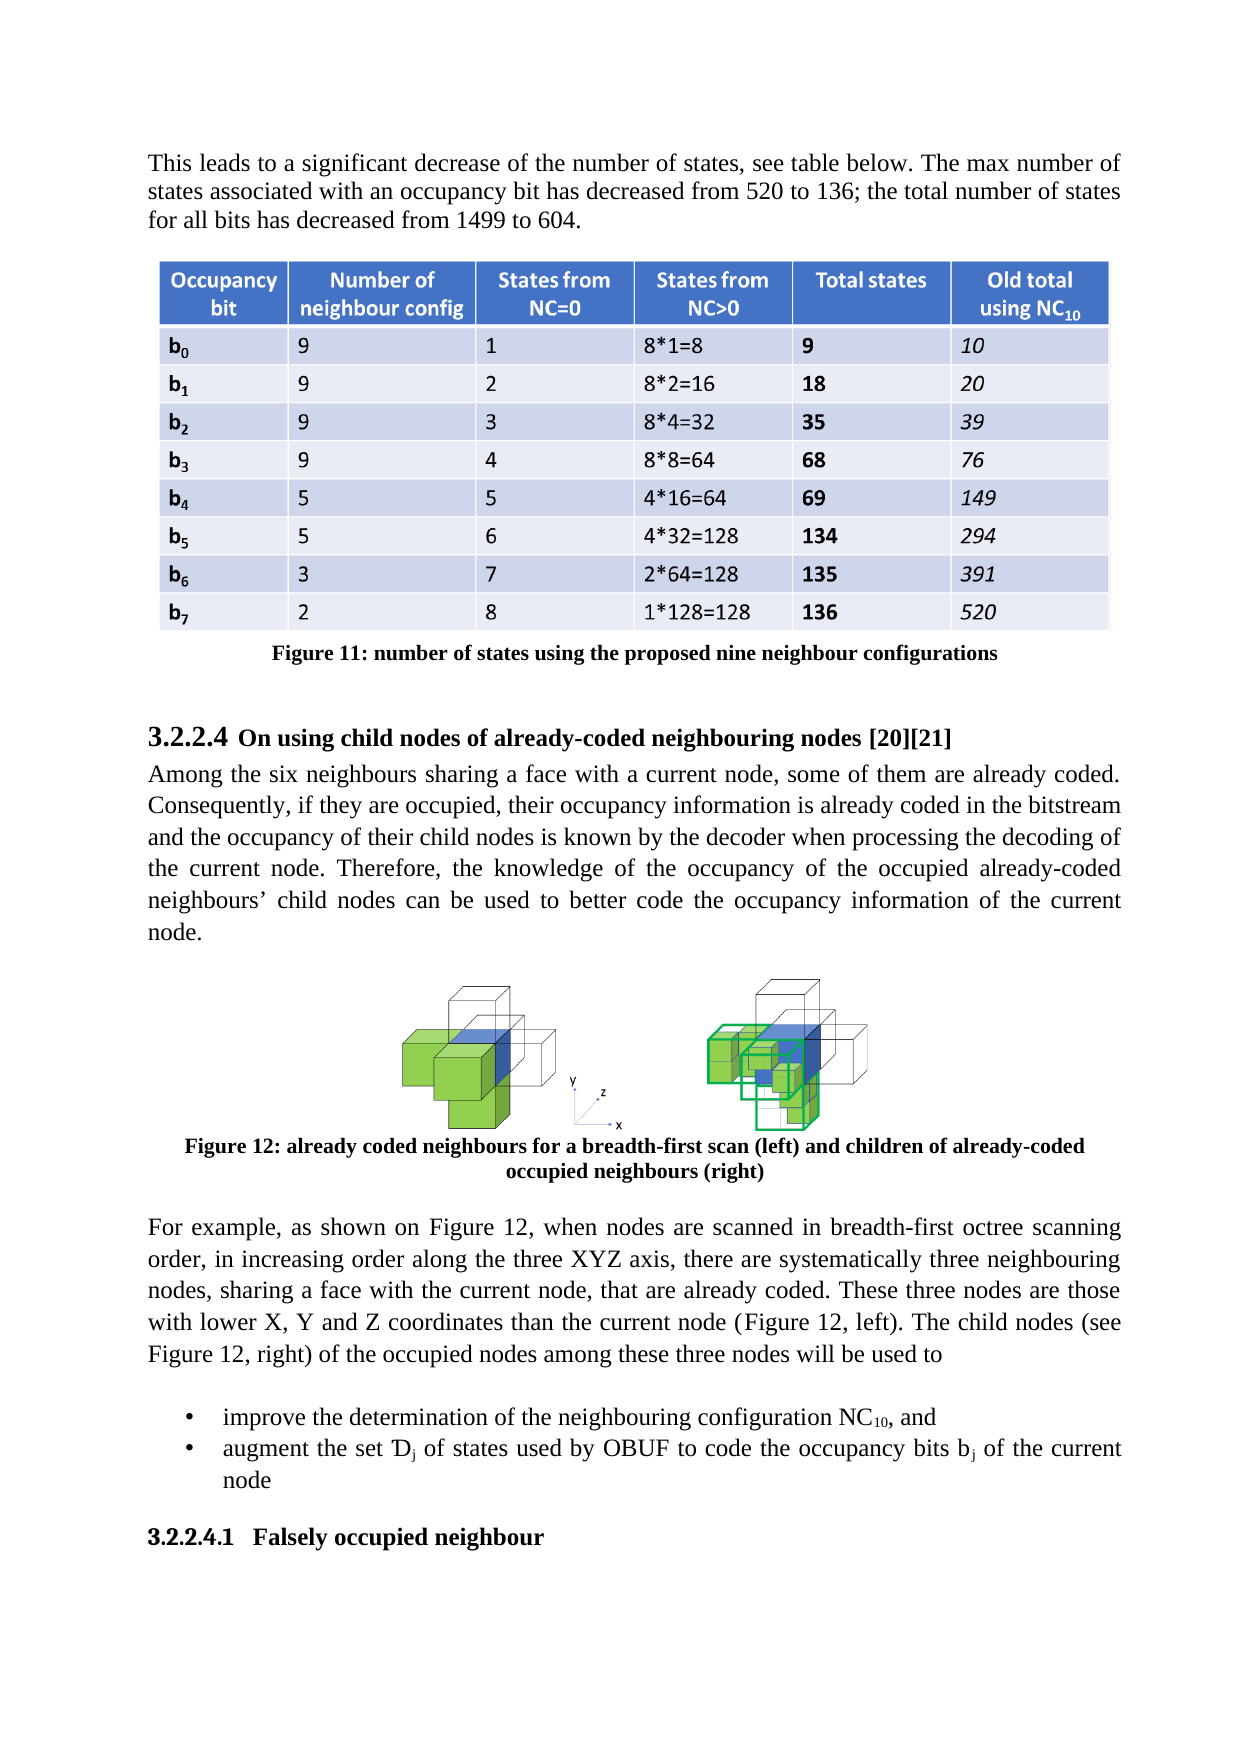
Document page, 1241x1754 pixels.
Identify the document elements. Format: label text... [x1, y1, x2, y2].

picture [402, 986, 633, 1131]
text For example, as shown on Figure 12, when nodes are scanned in breadth-first octree scanning order, in increasing order along the three XYZ axis, there are systematically three neighbouring nodes, sharing a face with the current node, that are already coded. These three nodes are those with lower X, Y and Z coordinates than the current node (Figure 12, left). The child nodes (see Figure 12, right) of the occupied nodes among these three nodes will be used to [148, 1212, 1122, 1367]
subtitle Falsely occupied neighbour [148, 1522, 1122, 1551]
picture [707, 979, 868, 1131]
text This leads to a significant decrease of the number of states, see table below. The max number of states associated with an occupancy bit has decreased from 520 to 136; the total number of states for all bits has decreased from 1499 to 604. [148, 148, 1122, 234]
picture [158, 258, 1112, 640]
text Figure 11: number of states using the proposed nine neighbour configurations [148, 640, 1122, 665]
list improve the determination of the neighbouring configuration NC10, and [185, 1402, 1122, 1431]
text Among the six neighbours sharing a face with a current node, some of them are already coded. Consequently, if they are occupied, their occupancy information is already coded in the bitstream and the occupancy of their child nodes is known by the decoder when processing the decoding of the current node. Therefore, the knowledge of the occupancy of the occupied already-coded neighbours’ child nodes can be used to better code the occupancy information of the current node. [148, 759, 1122, 945]
subtitle On using child nodes of already-coded neighbouring nodes [20][21] [148, 719, 1122, 752]
text Figure 12: already coded neighbours for a breadth-first scan (left) and children of already-coded occupied neighbours (right) [148, 1133, 1122, 1184]
list augment the set Ɗj of states used by OBUF to code the occupancy bits bj of the current node [185, 1433, 1122, 1494]
